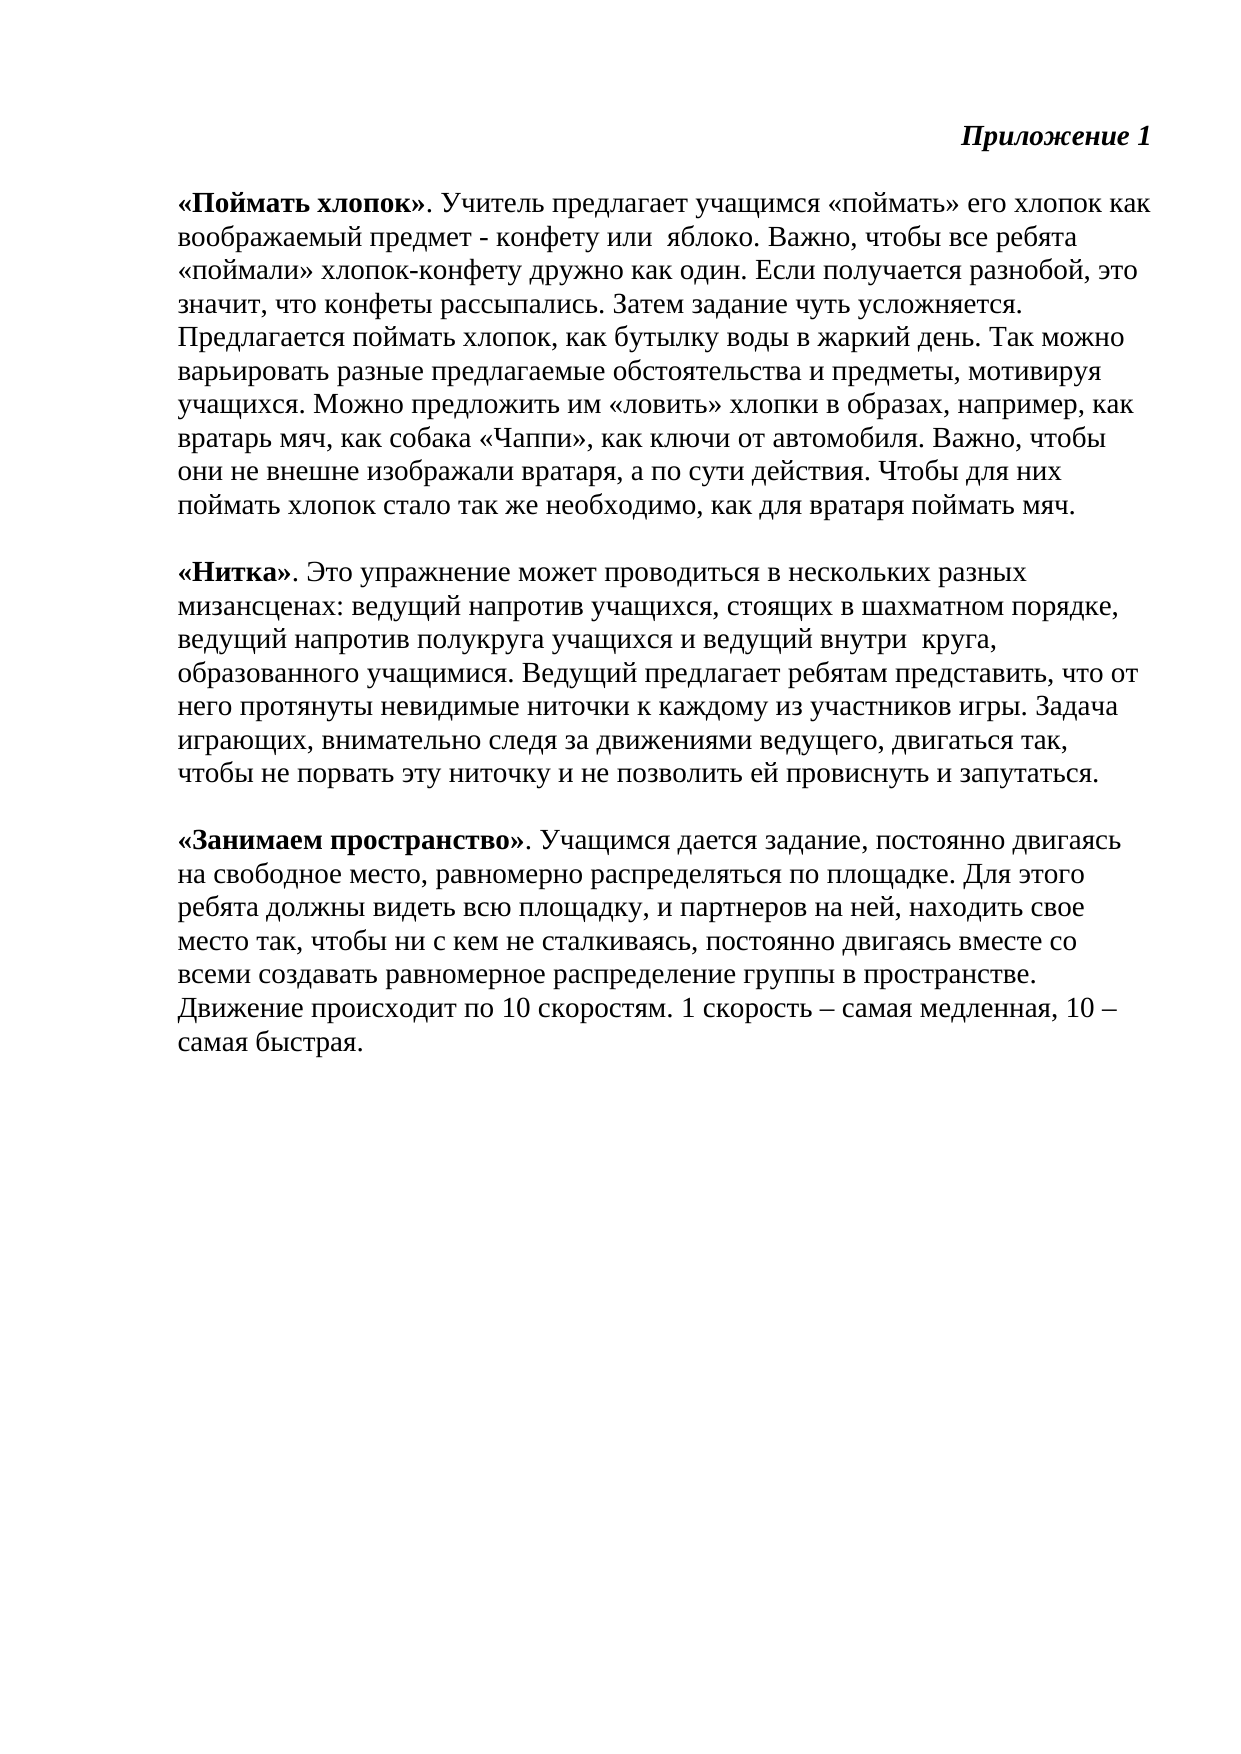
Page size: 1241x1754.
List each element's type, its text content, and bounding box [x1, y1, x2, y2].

text «Поймать хлопок». Учитель предлагает учащимся «поймать» его хлопок как воображаемый предмет - конфету или яблоко. Важно, чтобы все ребята «поймали» хлопок-конфету дружно как один. Если получается разнобой, это значит, что конфеты рассыпались. Затем задание чуть усложняется. Предлагается поймать хлопок, как бутылку воды в жаркий день. Так можно варьировать разные предлагаемые обстоятельства и предметы, мотивируя учащихся. Можно предложить им «ловить» хлопки в образах, например, как вратарь мяч, как собака «Чаппи», как ключи от автомобиля. Важно, чтобы они не внешне изображали вратаря, а по сути действия. Чтобы для них поймать хлопок стало так же необходимо, как для вратаря поймать мяч. [177, 185, 1152, 521]
text «Занимаем пространство». Учащимся дается задание, постоянно двигаясь на свободное место, равномерно распределяться по площадке. Для этого ребята должны видеть всю площадку, и партнеров на ней, находить свое место так, чтобы ни с кем не сталкиваясь, постоянно двигаясь вместе со всеми создавать равномерное распределение группы в пространстве. Движение происходит по 10 скоростям. 1 скорость – самая медленная, 10 – самая быстрая. [177, 822, 1152, 1057]
text Приложение 1 [177, 118, 1152, 152]
text «Нитка». Это упражнение может проводиться в нескольких разных мизансценах: ведущий напротив учащихся, стоящих в шахматном порядке, ведущий напротив полукруга учащихся и ведущий внутри круга, образованного учащимися. Ведущий предлагает ребятам представить, что от него протянуты невидимые ниточки к каждому из участников игры. Задача играющих, внимательно следя за движениями ведущего, двигаться так, чтобы не порвать эту ниточку и не позволить ей провиснуть и запутаться. [177, 554, 1152, 789]
